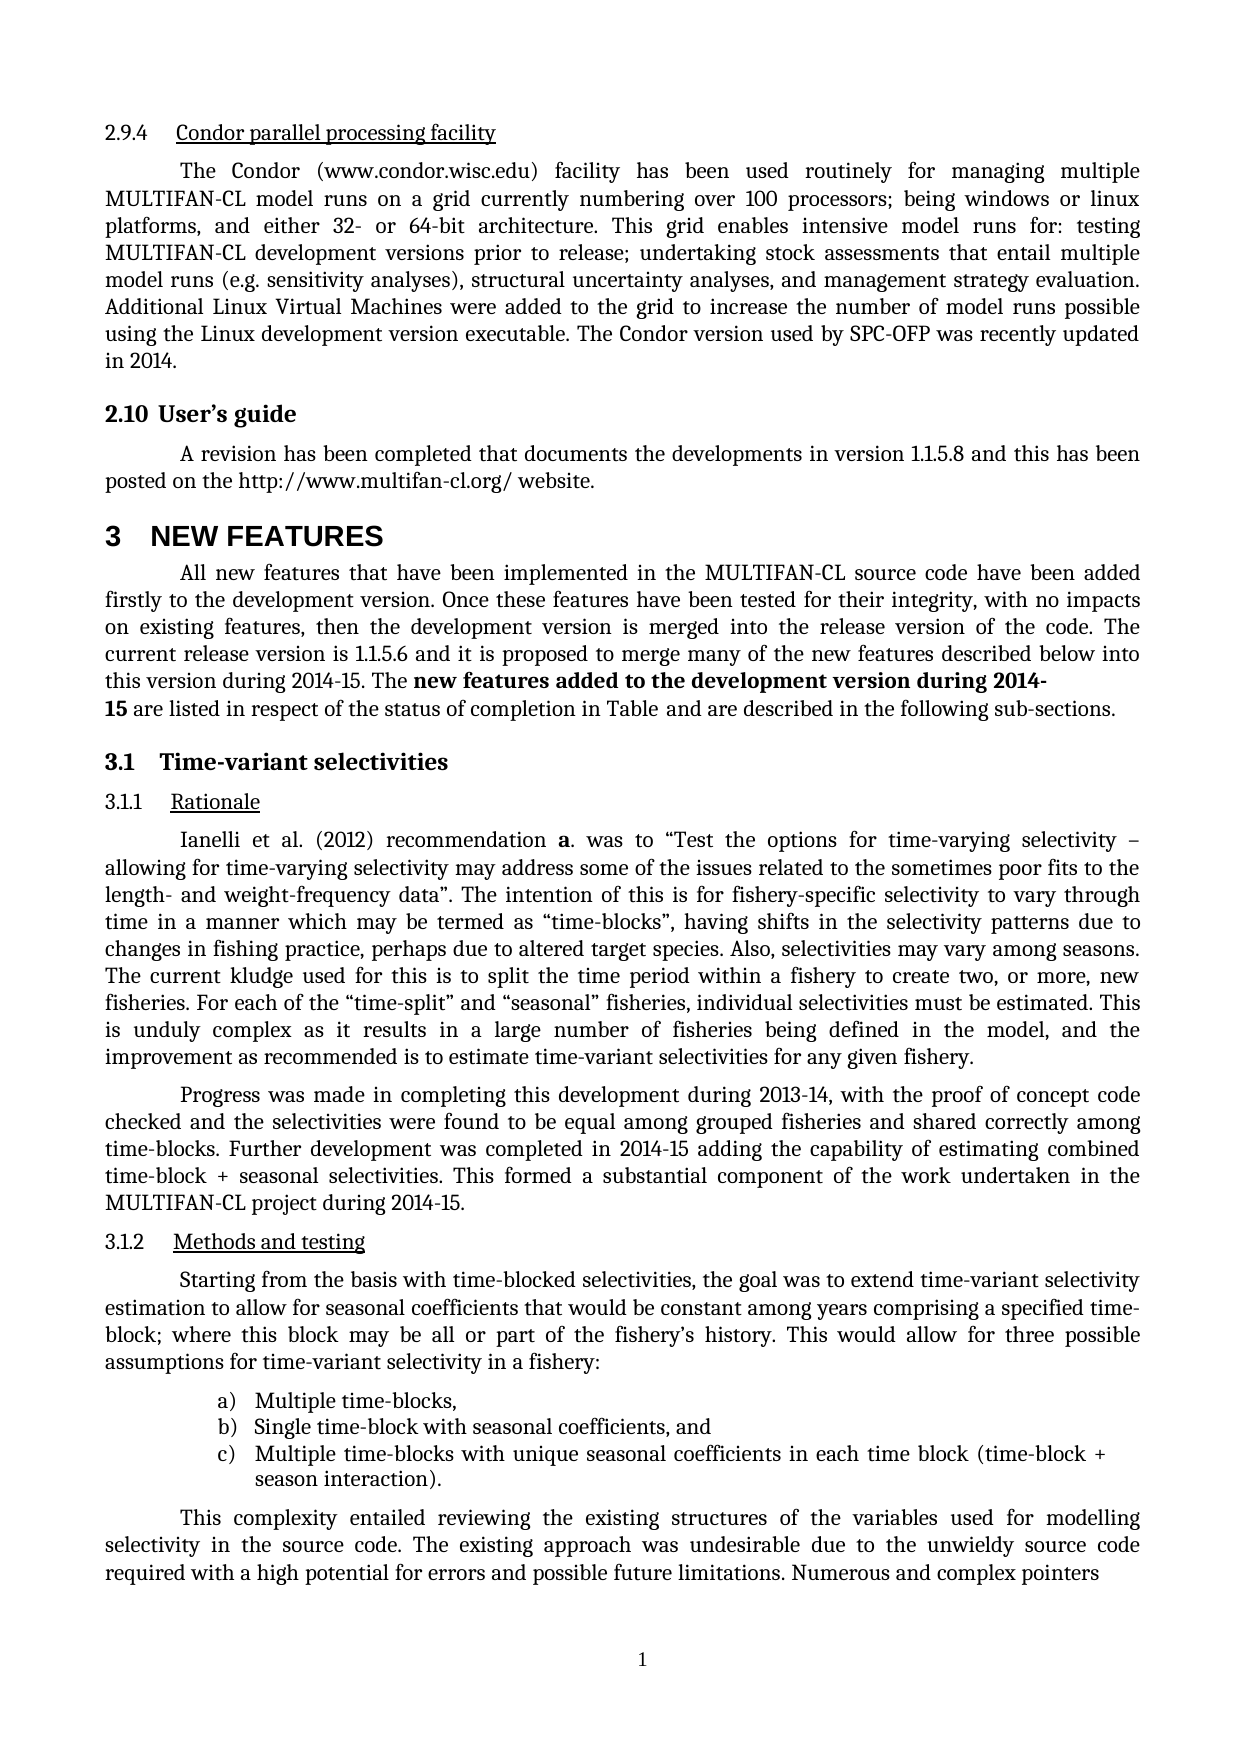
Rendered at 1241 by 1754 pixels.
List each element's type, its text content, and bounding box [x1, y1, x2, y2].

text Ianelli et al. (2012) recommendation a. was to “Test the options for time-varying selectivity – allowing for time-varying selectivity may address some of the issues related to the sometimes poor fits to the length- and weight-frequency data”. The intention of this is for fishery-specific selectivity to vary through time in a manner which may be termed as “time-blocks”, having shifts in the selectivity patterns due to changes in fishing practice, perhaps due to altered target species. Also, selectivities may vary among seasons. The current kludge used for this is to split the time period within a fishery to create two, or more, new fisheries. For each of the “time-split” and “seasonal” fisheries, individual selectivities must be estimated. This is unduly complex as it results in a large number of fisheries being defined in the model, and the improvement as recommended is to estimate time-variant selectivities for any given fishery. [105, 826, 1141, 1070]
text Starting from the basis with time-blocked selectivities, the goal was to extend time-variant selectivity estimation to allow for seasonal coefficients that would be constant among years comprising a specified time-block; where this block may be all or part of the fishery’s history. This would allow for three possible assumptions for time-variant selectivity in a fishery: [105, 1267, 1140, 1375]
text c) Multiple time-blocks with unique seasonal coefficients in each time block (time-block + [217, 1440, 1148, 1467]
text a) Multiple time-blocks, [217, 1387, 1148, 1414]
text A revision has been completed that documents the developments in version 1.1.5.8 and this has been posted on the http://www.multifan-cl.org/ website. [105, 440, 1140, 494]
text 3.1.1 Rationale [105, 789, 1148, 815]
text 3.1.2 Methods and testing [105, 1229, 1148, 1255]
text b) Single time-block with seasonal coefficients, and [217, 1414, 1148, 1439]
text 2.10 User’s guide [105, 399, 1148, 429]
text 3.1 Time-variant selectivities [105, 747, 1148, 776]
text Progress was made in completing this development during 2013-14, with the proof of concept code checked and the selectivities were found to be equal among grouped fisheries and shared correctly among time-blocks. Further development was completed in 2014-15 adding the capability of estimating combined time-block + seasonal selectivities. This formed a substantial component of the work undertaken in the MULTIFAN-CL project during 2014-15. [105, 1082, 1140, 1216]
text 2.9.4 Condor parallel processing facility [105, 120, 1148, 146]
text 3 NEW FEATURES [105, 519, 1148, 552]
text 15 are listed in respect of the status of completion in Table and are described in the following sub-sections. [105, 694, 1148, 722]
text The Condor (www.condor.wisc.edu) facility has been used routinely for managing multiple MULTIFAN-CL model runs on a grid currently numbering over 100 processors; being windows or linux platforms, and either 32- or 64-bit architecture. This grid enables intensive model runs for: testing MULTIFAN-CL development versions prior to release; undertaking stock assessments that entail multiple model runs (e.g. sensitivity analyses), structural uncertainty analyses, and management strategy evaluation. Additional Linux Virtual Machines were added to the grid to increase the number of model runs possible using the Linux development version executable. The Condor version used by SPC-OFP was recently updated in 2014. [105, 158, 1140, 374]
text season interaction). [255, 1467, 1148, 1492]
text This complexity entailed reviewing the existing structures of the variables used for modelling selectivity in the source code. The existing approach was undesirable due to the unwieldy source code required with a high potential for errors and possible future limitations. Numerous and complex pointers [105, 1504, 1140, 1586]
text All new features that have been implemented in the MULTIFAN-CL source code have been added firstly to the development version. Once these features have been tested for their integrity, with no impacts on existing features, then the development version is merged into the release version of the code. The current release version is 1.1.5.6 and it is proposed to merge many of the new features described below into this version during 2014-15. The new features added to the development version during 2014- [105, 559, 1141, 694]
